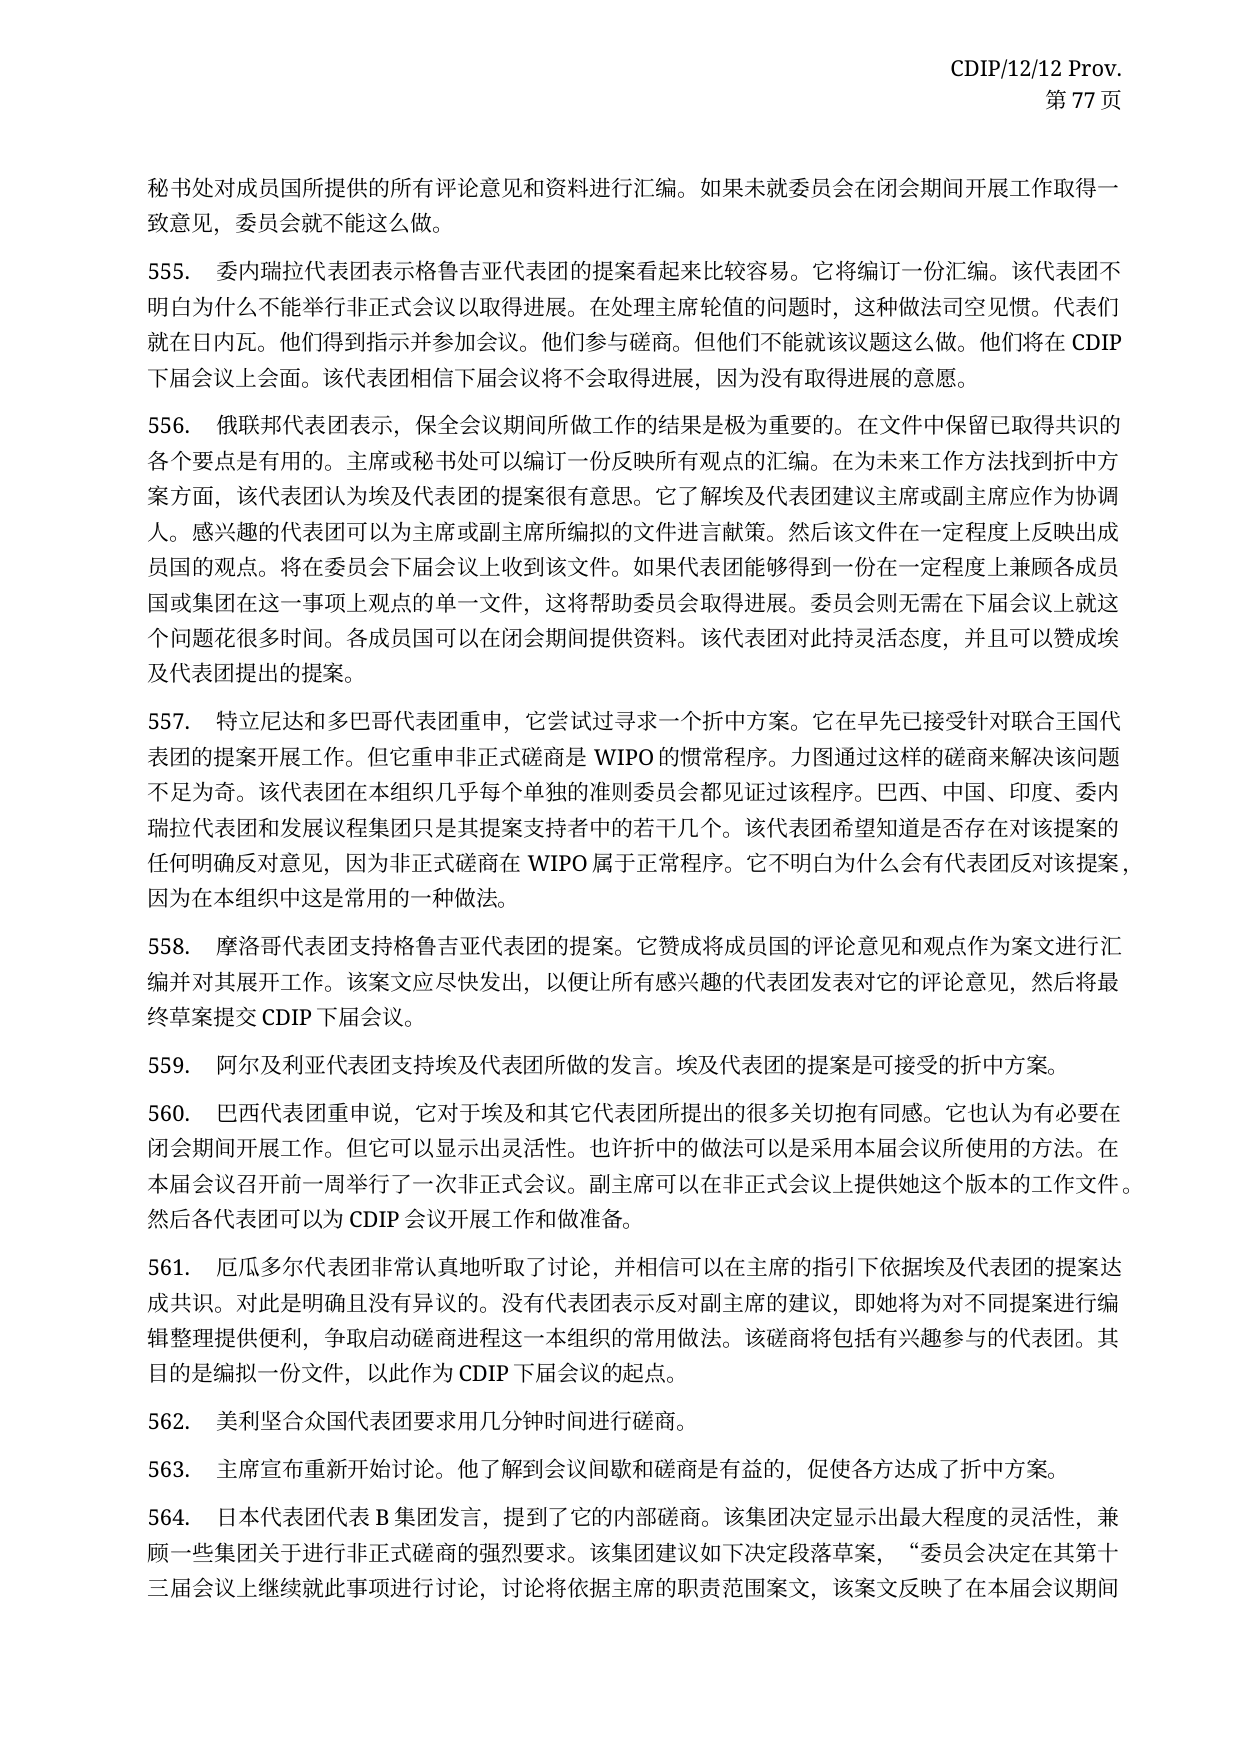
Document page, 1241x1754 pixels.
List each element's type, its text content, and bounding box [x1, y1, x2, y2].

list 主席宣布重新开始讨论。他了解到会议间歇和磋商是有益的，促使各方达成了折中方案。 [148, 1448, 1122, 1484]
list 阿尔及利亚代表团支持埃及代表团所做的发言。埃及代表团的提案是可接受的折中方案。 [148, 1044, 1122, 1080]
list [148, 167, 1122, 238]
list 厄瓜多尔代表团非常认真地听取了讨论，并相信可以在主席的指引下依据埃及代表团的提案达成共识。对此是明确且没有异议的。没有代表团表示反对副主席的建议，即她将为对不同提案进行编辑整理提供便利，争取启动磋商进程这一本组织的常用做法。该磋商将包括有兴趣参与的代表团。其目的是编拟一份文件，以此作为CDIP下届会议的起点。 [148, 1246, 1122, 1388]
list 俄联邦代表团表示，保全会议期间所做工作的结果是极为重要的。在文件中保留已取得共识的各个要点是有用的。主席或秘书处可以编订一份反映所有观点的汇编。在为未来工作方法找到折中方案方面，该代表团认为埃及代表团的提案很有意思。它了解埃及代表团建议主席或副主席应作为协调人。感兴趣的代表团可以为主席或副主席所编拟的文件进言献策。然后该文件在一定程度上反映出成员国的观点。将在委员会下届会议上收到该文件。如果代表团能够得到一份在一定程度上兼顾各成员国或集团在这一事项上观点的单一文件，这将帮助委员会取得进展。委员会则无需在下届会议上就这个问题花很多时间。各成员国可以在闭会期间提供资料。该代表团对此持灵活态度，并且可以赞成埃及代表团提出的提案。 [148, 405, 1122, 688]
list 巴西代表团重申说，它对于埃及和其它代表团所提出的很多关切抱有同感。它也认为有必要在闭会期间开展工作。但它可以显示出灵活性。也许折中的做法可以是采用本届会议所使用的方法。在本届会议召开前一周举行了一次非正式会议。副主席可以在非正式会议上提供她这个版本的工作文件。然后各代表团可以为CDIP会议开展工作和做准备。 [148, 1092, 1122, 1234]
list 摩洛哥代表团支持格鲁吉亚代表团的提案。它赞成将成员国的评论意见和观点作为案文进行汇编并对其展开工作。该案文应尽快发出，以便让所有感兴趣的代表团发表对它的评论意见，然后将最终草案提交CDIP下届会议。 [148, 926, 1122, 1032]
list 特立尼达和多巴哥代表团重申，它尝试过寻求一个折中方案。它在早先已接受针对联合王国代表团的提案开展工作。但它重申非正式磋商是WIPO的惯常程序。力图通过这样的磋商来解决该问题不足为奇。该代表团在本组织几乎每个单独的准则委员会都见证过该程序。巴西、中国、印度、委内瑞拉代表团和发展议程集团只是其提案支持者中的若干几个。该代表团希望知道是否存在对该提案的任何明确反对意见，因为非正式磋商在WIPO属于正常程序。它不明白为什么会有代表团反对该提案，因为在本组织中这是常用的一种做法。 [148, 701, 1122, 913]
list 委内瑞拉代表团表示格鲁吉亚代表团的提案看起来比较容易。它将编订一份汇编。该代表团不明白为什么不能举行非正式会议以取得进展。在处理主席轮值的问题时，这种做法司空见惯。代表们就在日内瓦。他们得到指示并参加会议。他们参与磋商。但他们不能就该议题这么做。他们将在CDIP下届会议上会面。该代表团相信下届会议将不会取得进展，因为没有取得进展的意愿。 [148, 251, 1122, 392]
list 美利坚合众国代表团要求用几分钟时间进行磋商。 [148, 1401, 1122, 1436]
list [148, 1496, 1122, 1603]
